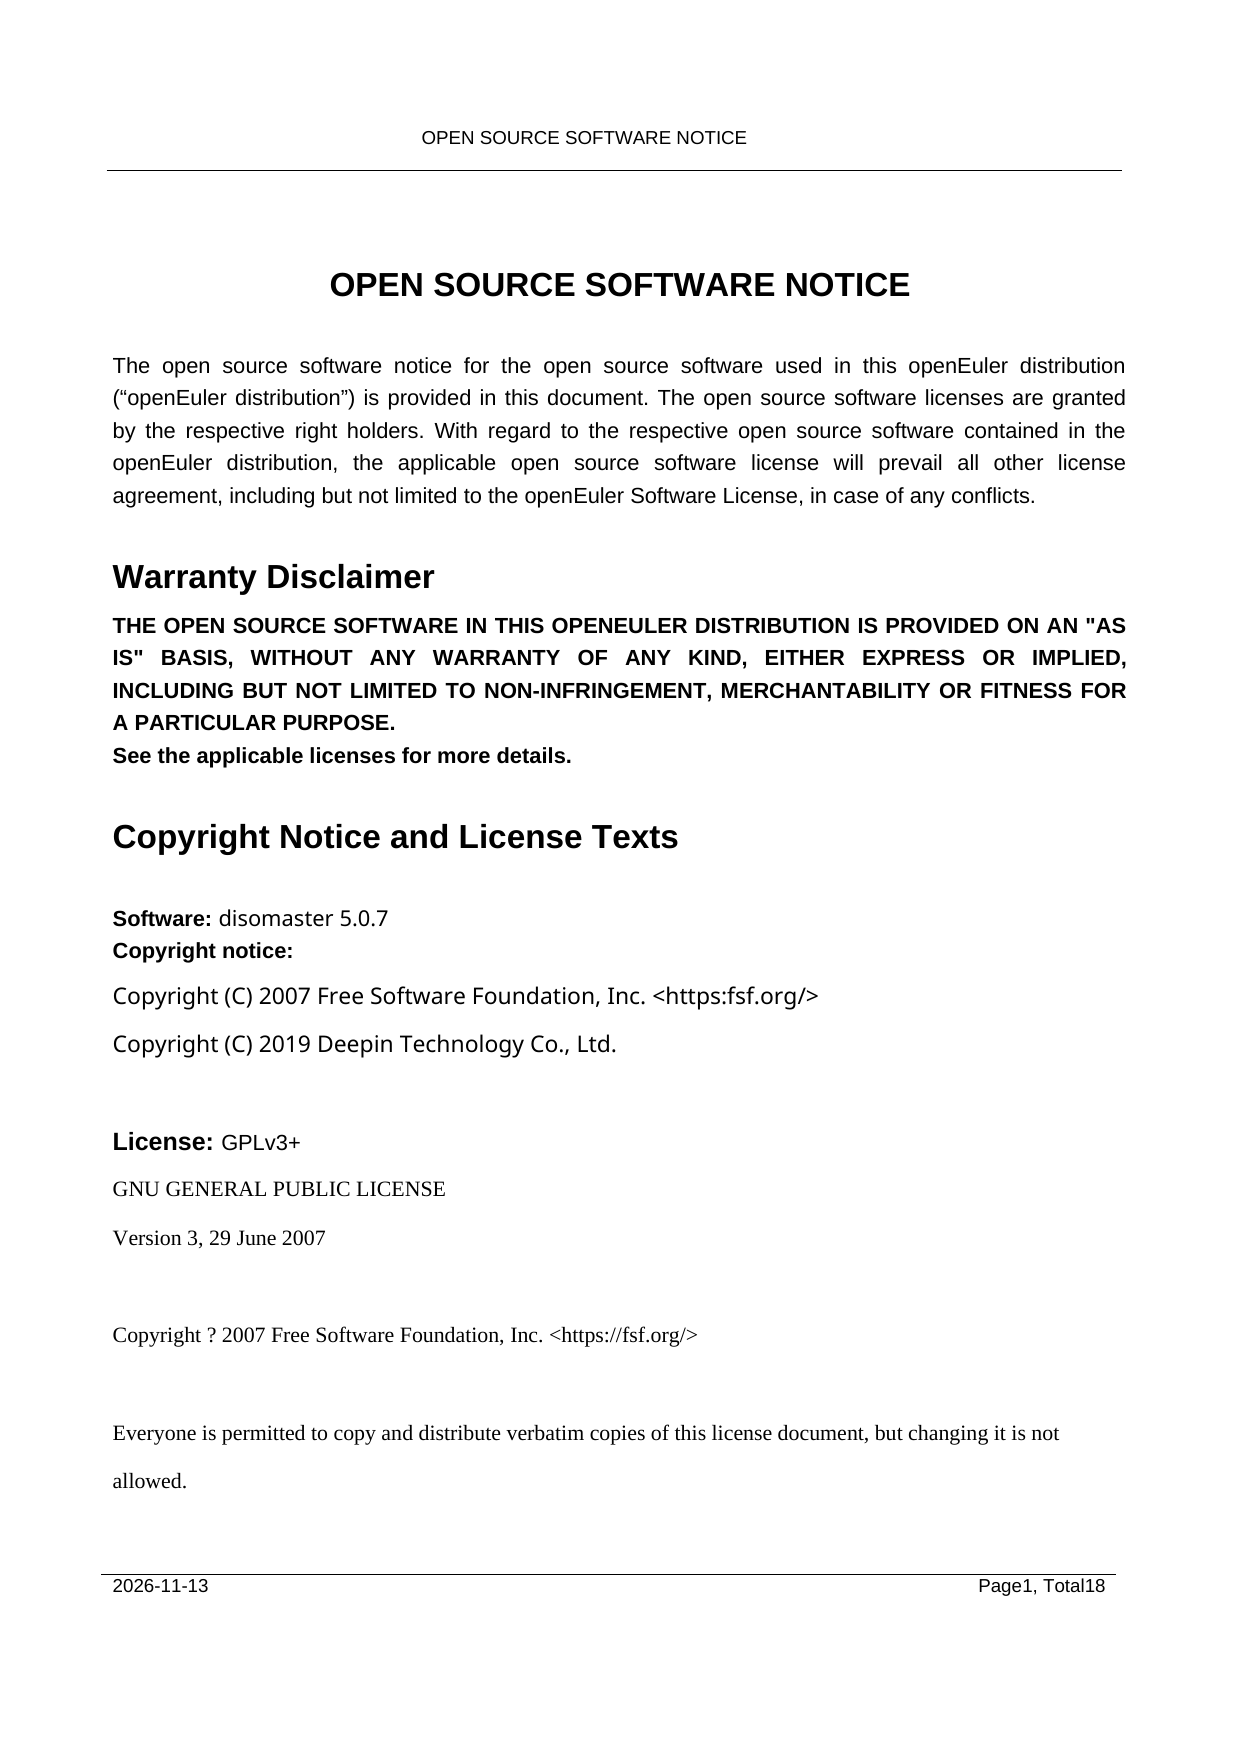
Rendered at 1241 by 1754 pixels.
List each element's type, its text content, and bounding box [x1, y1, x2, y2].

text THE OPEN SOURCE SOFTWARE IN THIS OPENEULER DISTRIBUTION IS PROVIDED ON AN "AS IS" BASIS, WITHOUT ANY WARRANTY OF ANY KIND, EITHER EXPRESS OR IMPLIED, INCLUDING BUT NOT LIMITED TO NON-INFRINGEMENT, MERCHANTABILITY OR FITNESS FOR A PARTICULAR PURPOSE. See the applicable licenses for more details. [112, 609, 1128, 771]
text Copyright (C) 2007 Free Software Foundation, Inc. <https:fsf.org/> Copyright (C) 2019 Deepin Technology Co., Ltd. [112, 979, 1128, 1109]
text Warranty Disclaimer [112, 544, 1128, 609]
text License: GPLv3+ [112, 1125, 1128, 1158]
text Software: disomaster 5.0.7 [112, 901, 1128, 934]
text OPEN SOURCE SOFTWARE NOTICE [112, 251, 1128, 316]
text Copyright Notice and License Texts [112, 804, 1128, 869]
text Copyright notice: [112, 934, 1128, 966]
text The open source software notice for the open source software used in this openEuler distribution (“openEuler distribution”) is provided in this document. The open source software licenses are granted by the respective right holders. With regard to the respective open source software contained in the openEuler distribution, the applicable open source software license will prevail all other license agreement, including but not limited to the openEuler Software License, in case of any conflicts. [112, 349, 1128, 511]
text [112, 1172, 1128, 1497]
